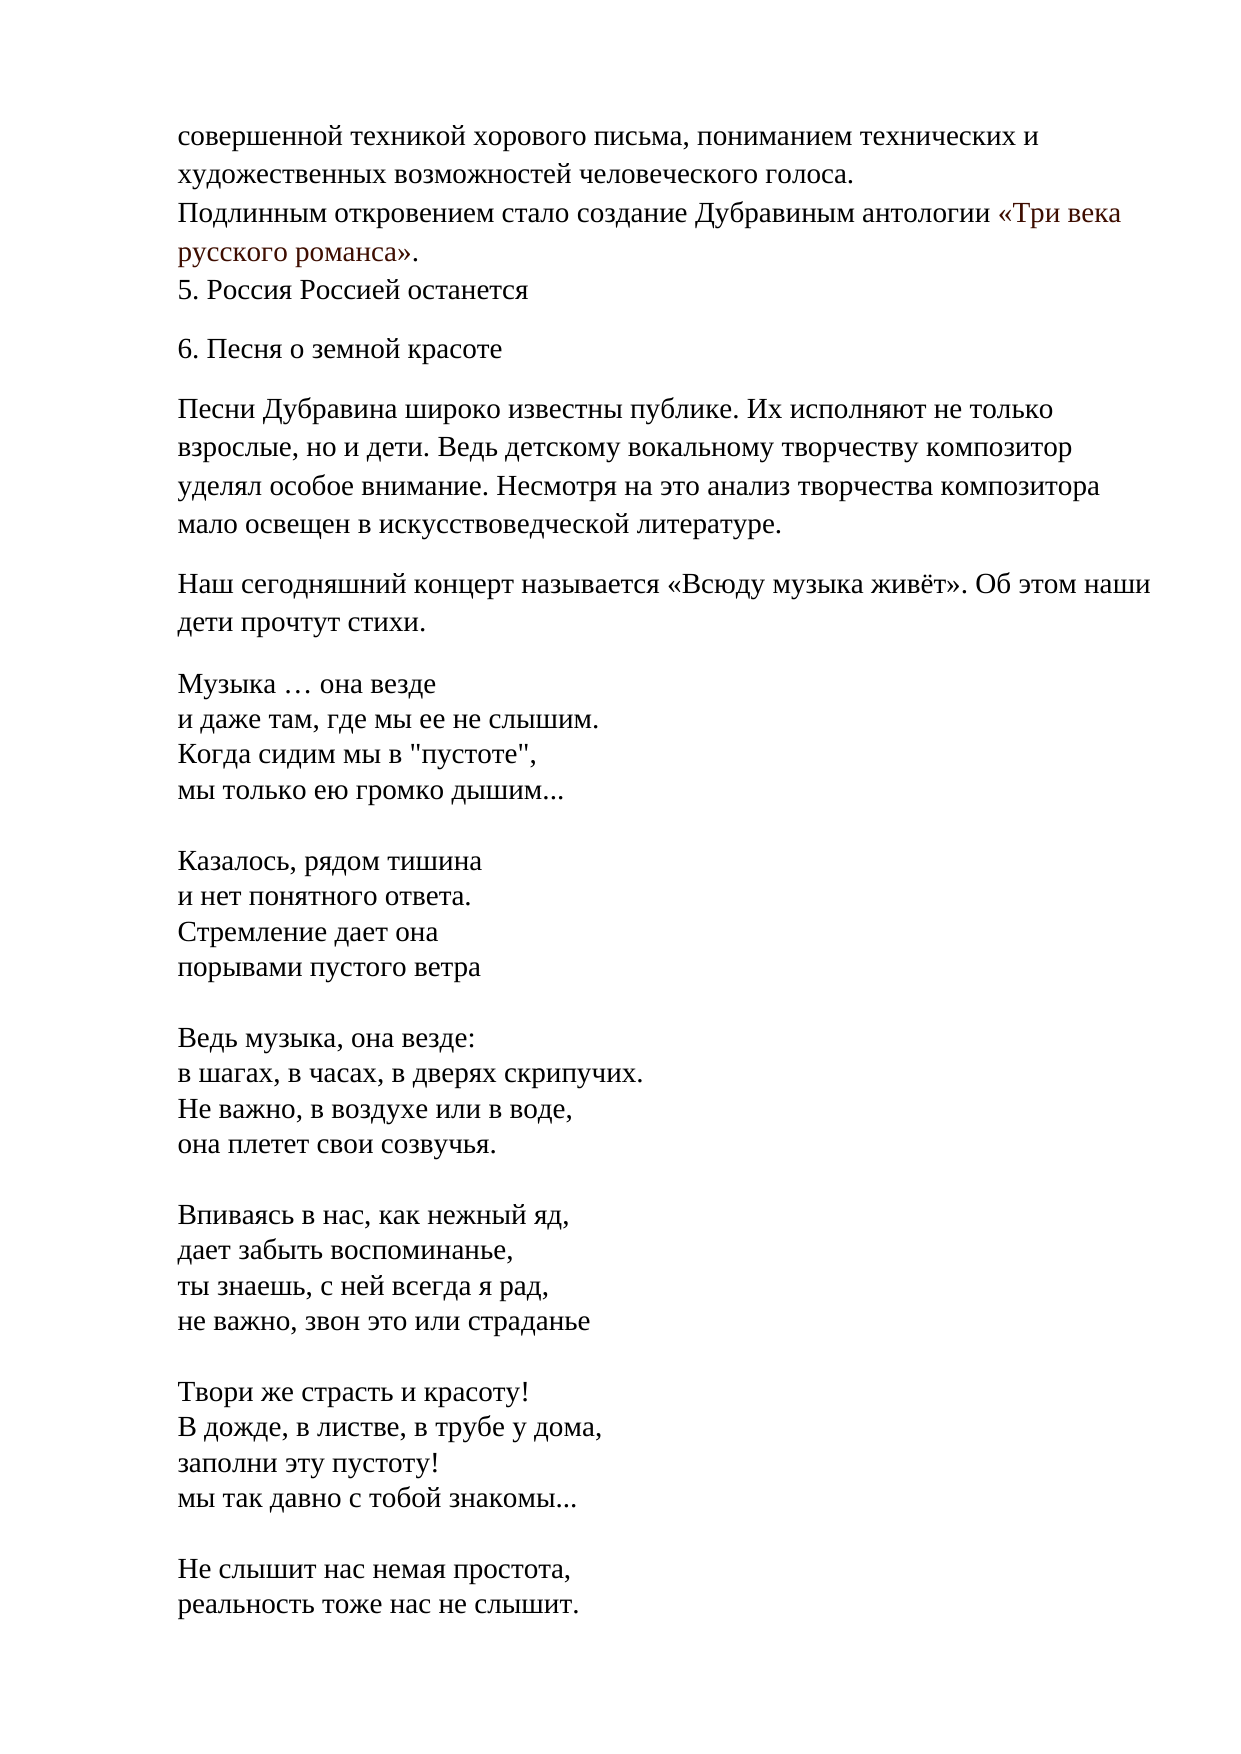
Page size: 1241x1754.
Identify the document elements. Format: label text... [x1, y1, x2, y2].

text 6. Песня о земной красоте [177, 332, 1152, 365]
text Песни Дубравина широко известны публике. Их исполняют не только взрослые, но и дети. Ведь детскому вокальному творчеству композитор уделял особое внимание. Несмотря на это анализ творчества композитора мало освещен в искусствоведческой литературе. [177, 391, 1152, 540]
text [177, 664, 1152, 1620]
text Подлинным откровением стало создание Дубравиным антологии «Три века русского романса». [177, 195, 1152, 267]
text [177, 118, 1152, 190]
text Наш сегодняшний концерт называется «Всюду музыка живёт». Об этом наши дети прочтут стихи. [177, 566, 1152, 638]
text 5. Россия Россией останется [177, 272, 1152, 306]
